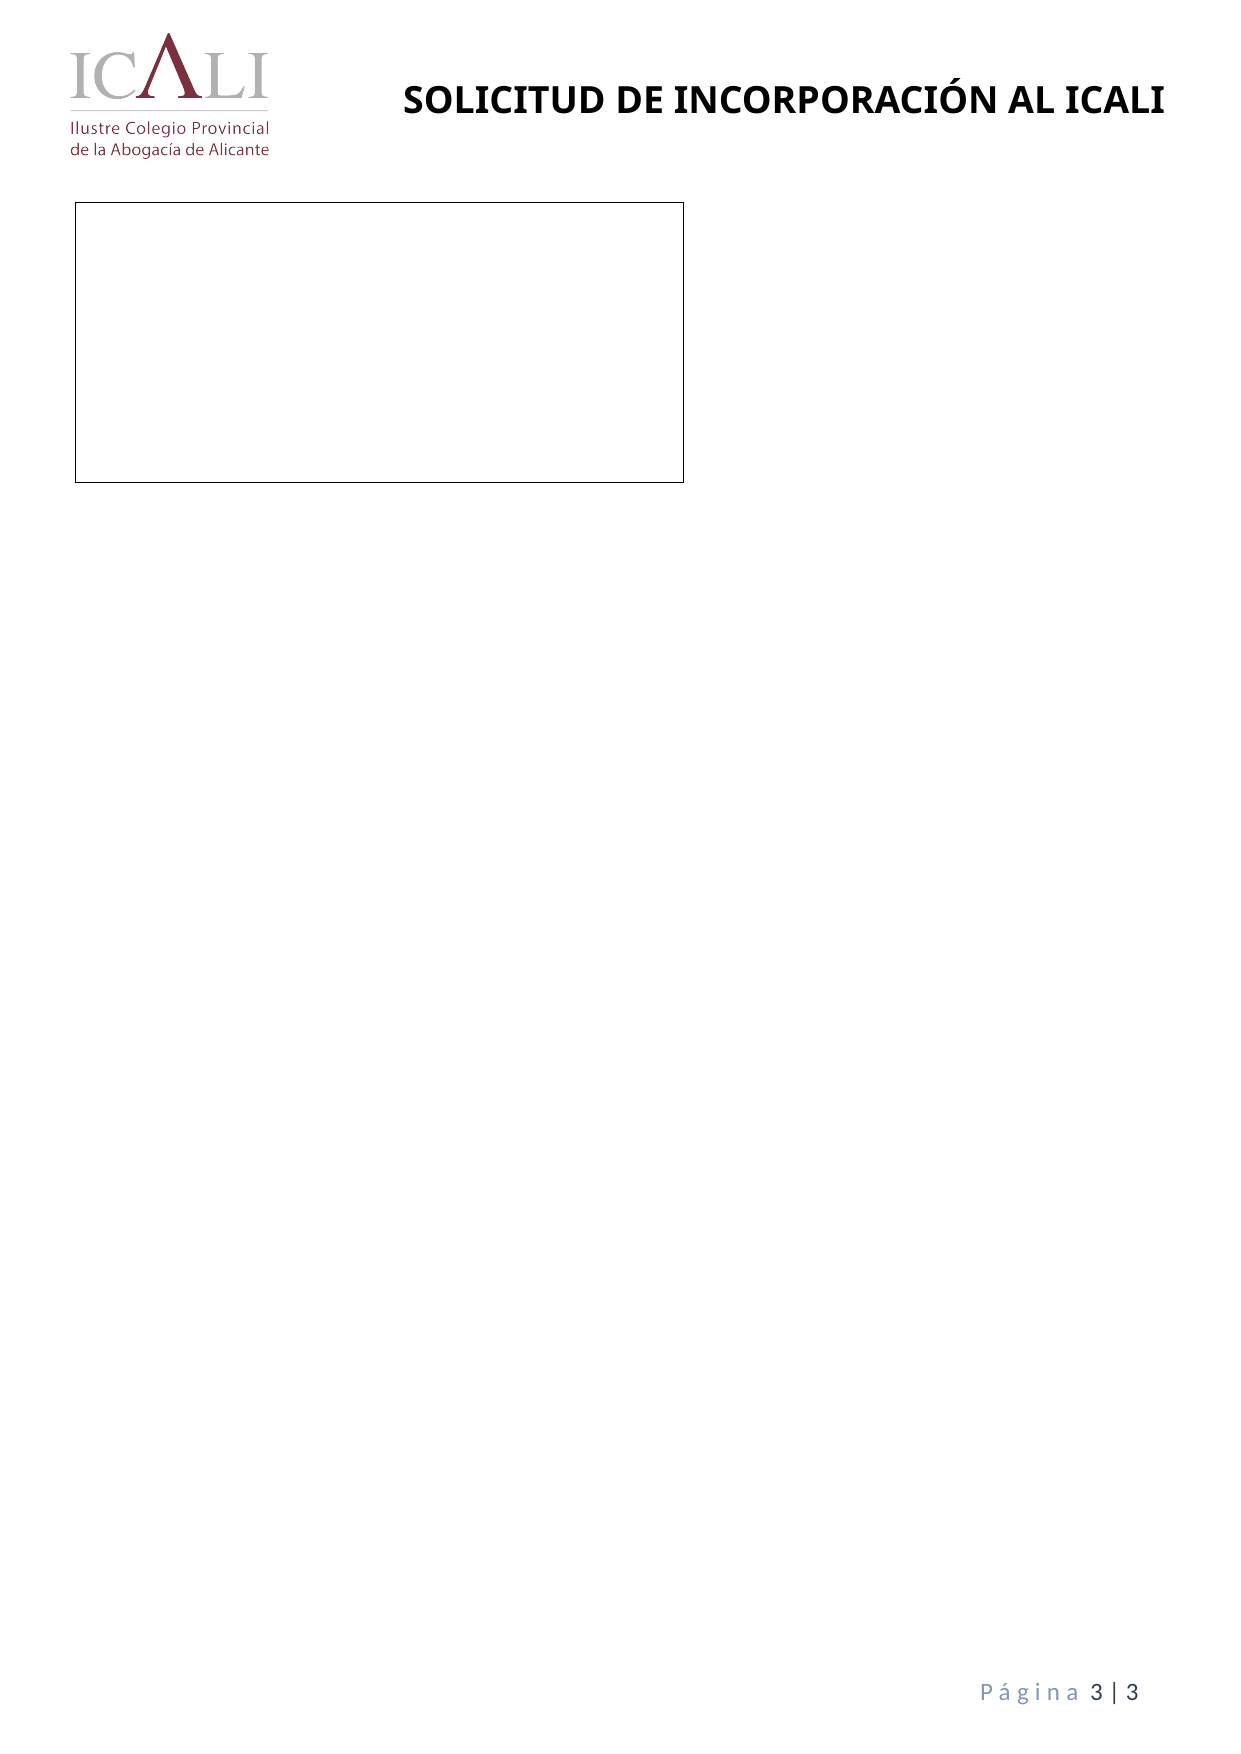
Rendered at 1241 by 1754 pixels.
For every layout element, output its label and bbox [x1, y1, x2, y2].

table_header [76, 203, 683, 482]
picture [70, 33, 269, 159]
